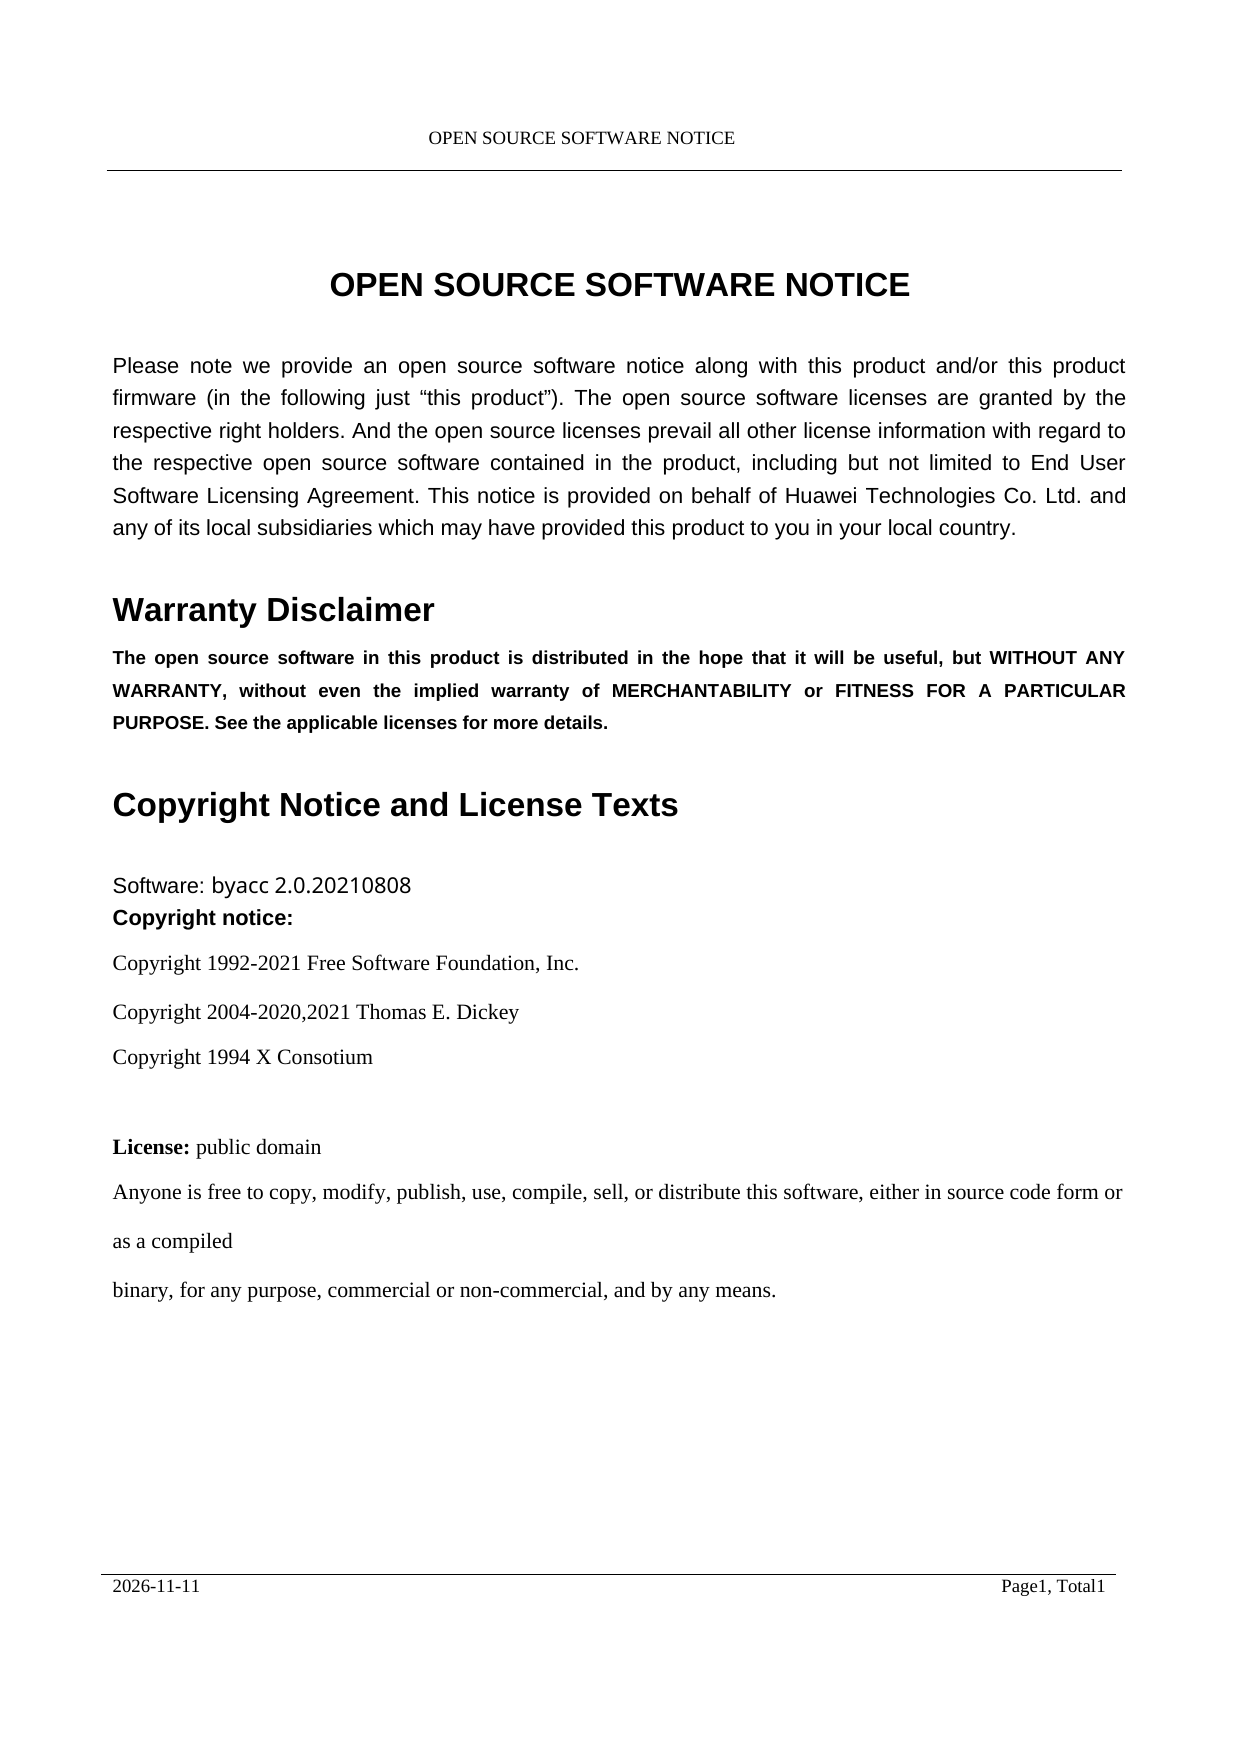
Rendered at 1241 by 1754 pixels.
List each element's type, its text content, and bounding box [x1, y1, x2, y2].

text Copyright notice: [112, 901, 1128, 934]
text License: public domain [112, 1131, 1128, 1163]
text Software: byacc 2.0.20210808 [112, 869, 1128, 901]
text Copyright 1994 X Consotium [112, 1040, 1128, 1073]
text Warranty Disclaimer [112, 576, 1128, 641]
text Copyright Notice and License Texts [112, 771, 1128, 836]
text The open source software in this product is distributed in the hope that it will be useful, but WITHOUT ANY WARRANTY, without even the implied warranty of MERCHANTABILITY or FITNESS FOR A PARTICULAR PURPOSE. See the applicable licenses for more details. [112, 641, 1128, 739]
text Anyone is free to copy, modify, publish, use, compile, sell, or distribute this software, either in source code form or as a compiled binary, for any purpose, commercial or non-commercial, and by any means. [112, 1176, 1128, 1306]
text Copyright 1992-2021 Free Software Foundation, Inc. Copyright 2004-2020,2021 Thomas E. Dickey [112, 947, 1128, 1028]
text OPEN SOURCE SOFTWARE NOTICE [112, 251, 1128, 316]
text Please note we provide an open source software notice along with this product and/or this product firmware (in the following just “this product”). The open source software licenses are granted by the respective right holders. And the open source licenses prevail all other license information with regard to the respective open source software contained in the product, including but not limited to End User Software Licensing Agreement. This notice is provided on behalf of Huawei Technologies Co. Ltd. and any of its local subsidiaries which may have provided this product to you in your local country. [112, 349, 1128, 544]
